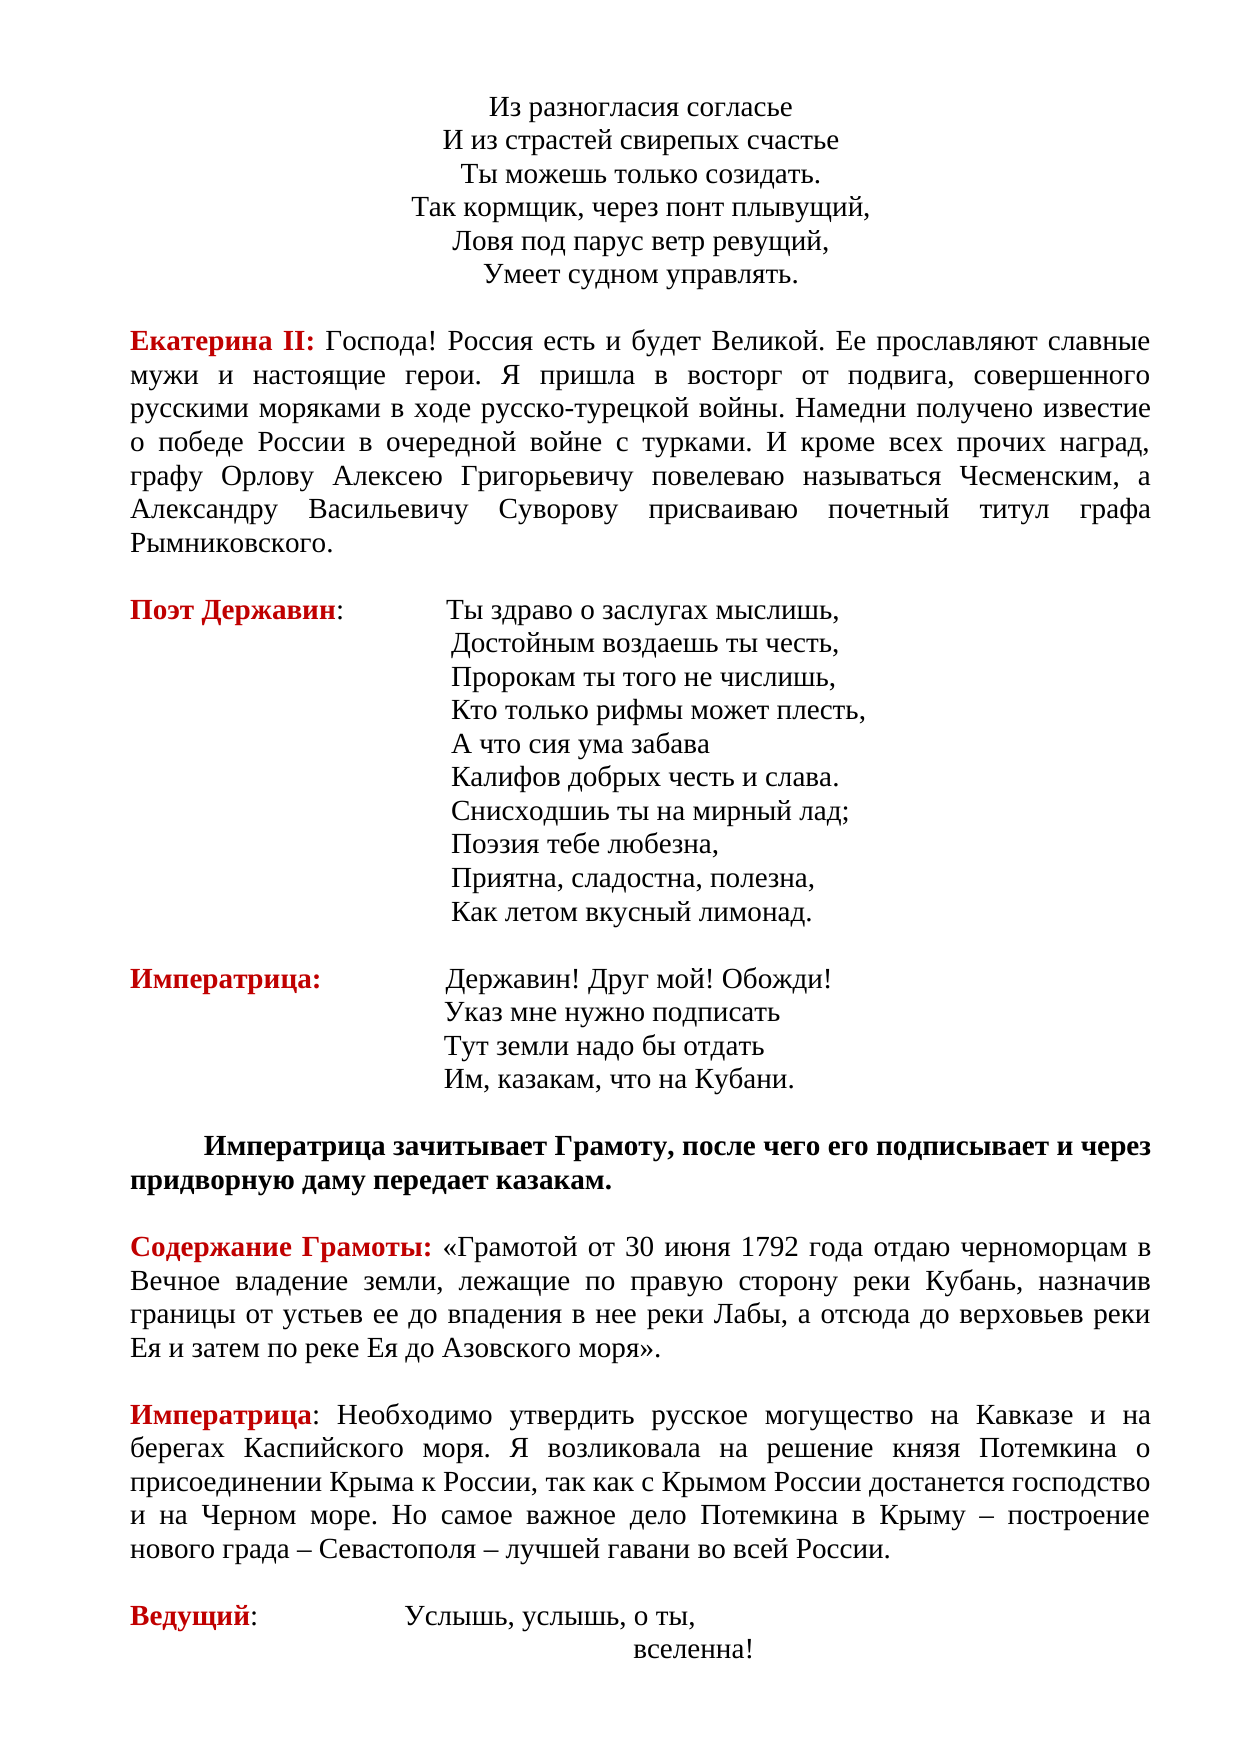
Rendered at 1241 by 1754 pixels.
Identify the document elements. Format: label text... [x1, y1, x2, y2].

text Екатерина II: Господа! Россия есть и будет Великой. Ее прославляют славные мужи и настоящие герои. Я пришла в восторг от подвига, совершенного русскими моряками в ходе русско-турецкой войны. Намедни получено известие о победе России в очередной войне с турками. И кроме всех прочих наград, графу Орлову Алексею Григорьевичу повелеваю называться Чесменским, а Александру Васильевичу Суворову присваиваю почетный титул графа Рымниковского. [130, 323, 1152, 558]
text Из разногласия согласье [130, 89, 1152, 122]
text Поэт Державин: Ты здраво о заслугах мыслишь, [130, 592, 1152, 625]
text Поэзия тебе любезна, [130, 827, 1152, 860]
text Достойным воздаешь ты честь, [130, 625, 1152, 659]
text Умеет судном управлять. [130, 256, 1152, 290]
text Ловя под парус ветр ревущий, [130, 223, 1152, 256]
text Калифов добрых честь и слава. [130, 759, 1152, 793]
text А что сия ума забава [130, 726, 1152, 759]
text Им, казакам, что на Кубани. [130, 1061, 1152, 1095]
text Ты можешь только созидать. [130, 156, 1152, 189]
text Приятна, сладостна, полезна, [130, 860, 1152, 894]
text Ведущий: Услышь, услышь, о ты, [130, 1598, 1152, 1632]
text Тут земли надо бы отдать [130, 1028, 1152, 1061]
text Императрица: Необходимо утвердить русское могущество на Кавказе и на берегах Каспийского моря. Я возликовала на решение князя Потемкина о присоединении Крыма к России, так как с Крымом России достанется господство и на Черном море. Но самое важное дело Потемкина в Крыму – построение нового града – Севастополя – лучшей гавани во всей России. [130, 1397, 1152, 1564]
text Как летом вкусный лимонад. [130, 894, 1152, 927]
text И из страстей свирепых счастье [130, 122, 1152, 156]
text Императрица зачитывает Грамоту, после чего его подписывает и через придворную даму передает казакам. [130, 1128, 1152, 1196]
text Снисходшиь ты на мирный лад; [130, 793, 1152, 827]
text Содержание Грамоты: «Грамотой от 30 июня 1792 года отдаю черноморцам в Вечное владение земли, лежащие по правую сторону реки Кубань, назначив границы от устьев ее до впадения в нее реки Лабы, а отсюда до верховьев реки Ея и затем по реке Ея до Азовского моря». [130, 1229, 1152, 1363]
text Кто только рифмы может плесть, [130, 692, 1152, 726]
text вселенна! [130, 1632, 1152, 1665]
text Императрица: Державин! Друг мой! Обожди! [130, 961, 1152, 994]
text Указ мне нужно подписать [130, 994, 1152, 1028]
text Так кормщик, через понт плывущий, [130, 189, 1152, 223]
text Пророкам ты того не числишь, [130, 659, 1152, 692]
